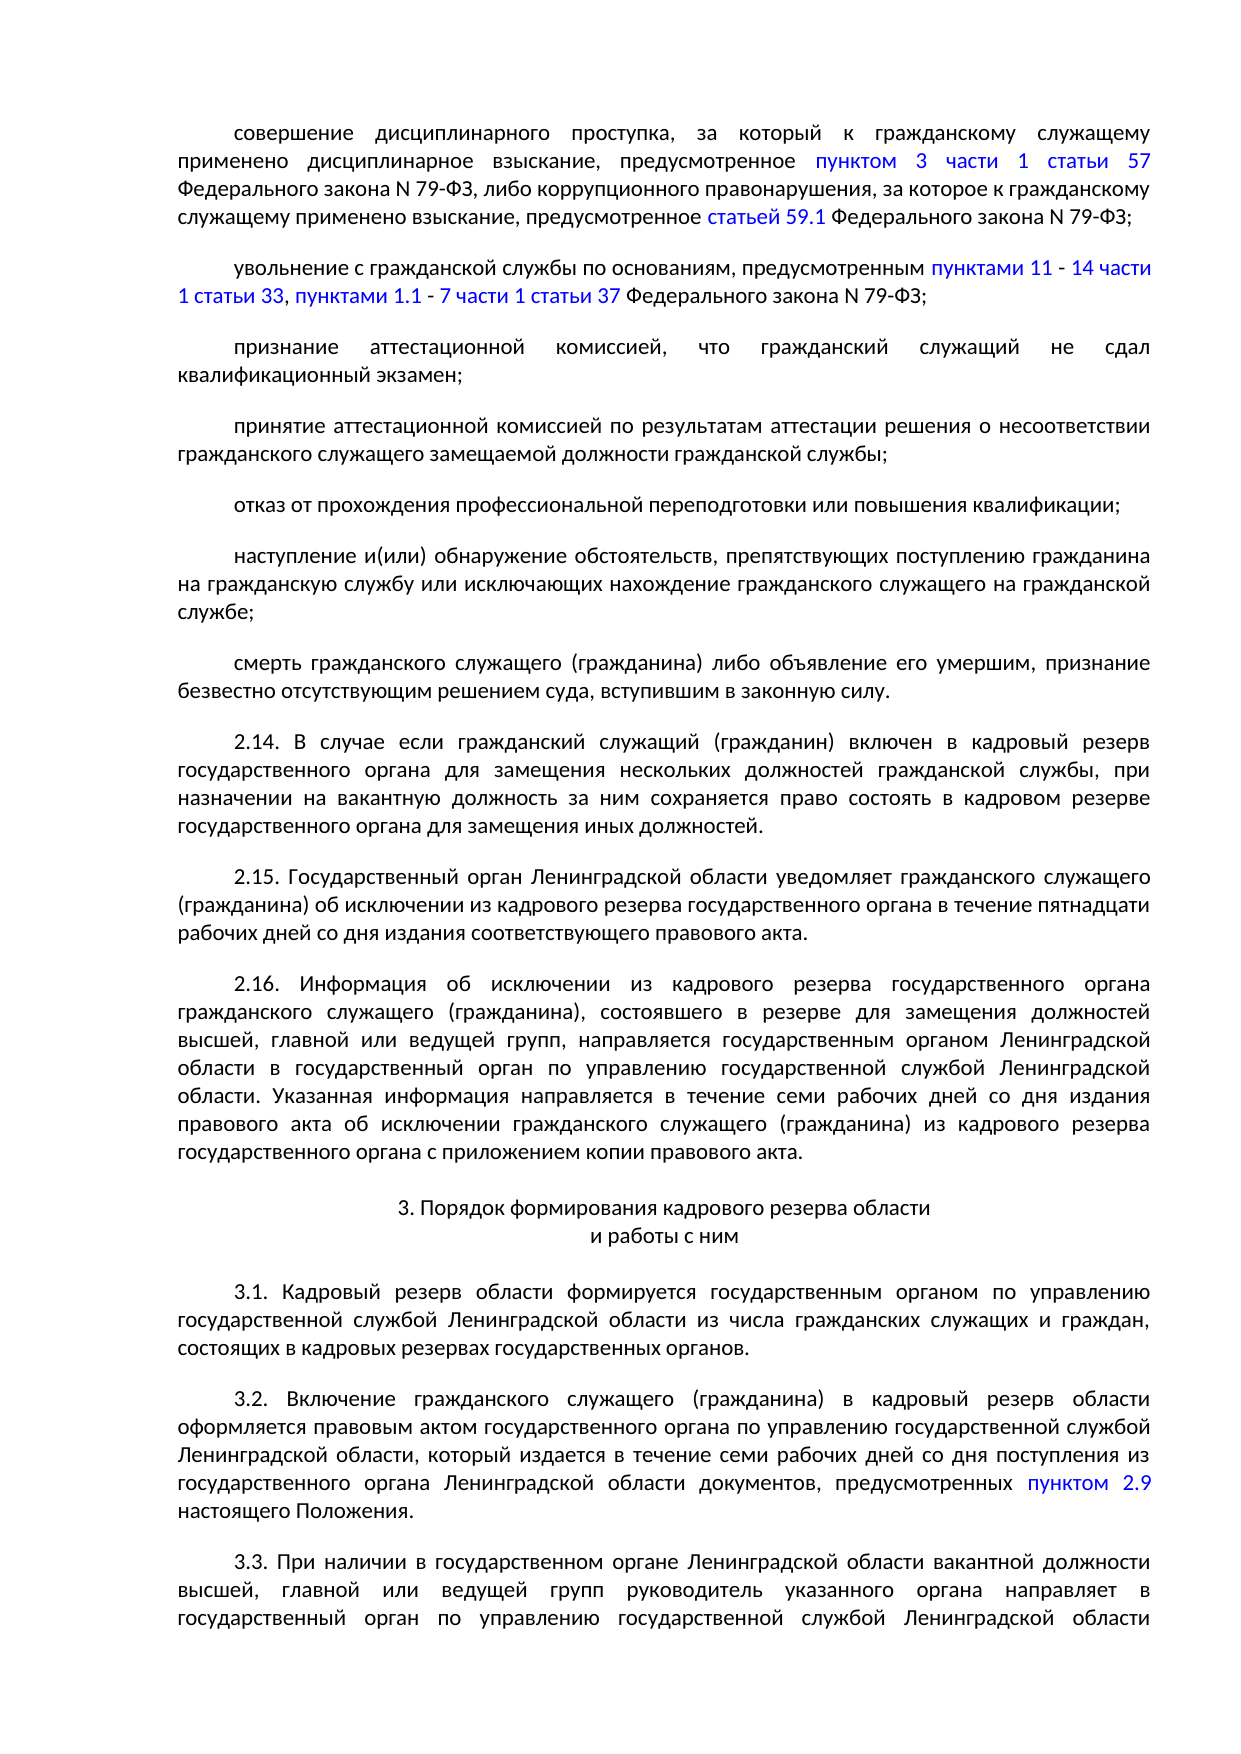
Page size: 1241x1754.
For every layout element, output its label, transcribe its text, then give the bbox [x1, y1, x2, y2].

text 2.16. Информация об исключении из кадрового резерва государственного органа гражданского служащего (гражданина), состоявшего в резерве для замещения должностей высшей, главной или ведущей групп, направляется государственным органом Ленинградской области в государственный орган по управлению государственной службой Ленинградской области. Указанная информация направляется в течение семи рабочих дней со дня издания правового акта об исключении гражданского служащего (гражданина) из кадрового резерва государственного органа с приложением копии правового акта. [177, 969, 1152, 1165]
text принятие аттестационной комиссией по результатам аттестации решения о несоответствии гражданского служащего замещаемой должности гражданской службы; [177, 411, 1152, 467]
text 3.1. Кадровый резерв области формируется государственным органом по управлению государственной службой Ленинградской области из числа гражданских служащих и граждан, состоящих в кадровых резервах государственных органов. [177, 1277, 1152, 1361]
text смерть гражданского служащего (гражданина) либо объявление его умершим, признание безвестно отсутствующим решением суда, вступившим в законную силу. [177, 648, 1152, 704]
text наступление и(или) обнаружение обстоятельств, препятствующих поступлению гражданина на гражданскую службу или исключающих нахождение гражданского служащего на гражданской службе; [177, 541, 1152, 625]
text признание аттестационной комиссией, что гражданский служащий не сдал квалификационный экзамен; [177, 332, 1152, 388]
text 2.15. Государственный орган Ленинградской области уведомляет гражданского служащего (гражданина) об исключении из кадрового резерва государственного органа в течение пятнадцати рабочих дней со дня издания соответствующего правового акта. [177, 862, 1152, 946]
text увольнение с гражданской службы по основаниям, предусмотренным пунктами 11 - 14 части 1 статьи 33, пунктами 1.1 - 7 части 1 статьи 37 Федерального закона N 79-ФЗ; [177, 253, 1152, 309]
text 3.2. Включение гражданского служащего (гражданина) в кадровый резерв области оформляется правовым актом государственного органа по управлению государственной службой Ленинградской области, который издается в течение семи рабочих дней со дня поступления из государственного органа Ленинградской области документов, предусмотренных пунктом 2.9 настоящего Положения. [177, 1384, 1152, 1524]
text совершение дисциплинарного проступка, за который к гражданскому служащему применено дисциплинарное взыскание, предусмотренное пунктом 3 части 1 статьи 57 Федерального закона N 79-ФЗ, либо коррупционного правонарушения, за которое к гражданскому служащему применено взыскание, предусмотренное статьей 59.1 Федерального закона N 79-ФЗ; [177, 118, 1152, 230]
text 3. Порядок формирования кадрового резерва области [177, 1193, 1152, 1221]
text и работы с ним [177, 1221, 1152, 1249]
text отказ от прохождения профессиональной переподготовки или повышения квалификации; [177, 490, 1152, 518]
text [177, 1547, 1152, 1631]
text 2.14. В случае если гражданский служащий (гражданин) включен в кадровый резерв государственного органа для замещения нескольких должностей гражданской службы, при назначении на вакантную должность за ним сохраняется право состоять в кадровом резерве государственного органа для замещения иных должностей. [177, 727, 1152, 839]
